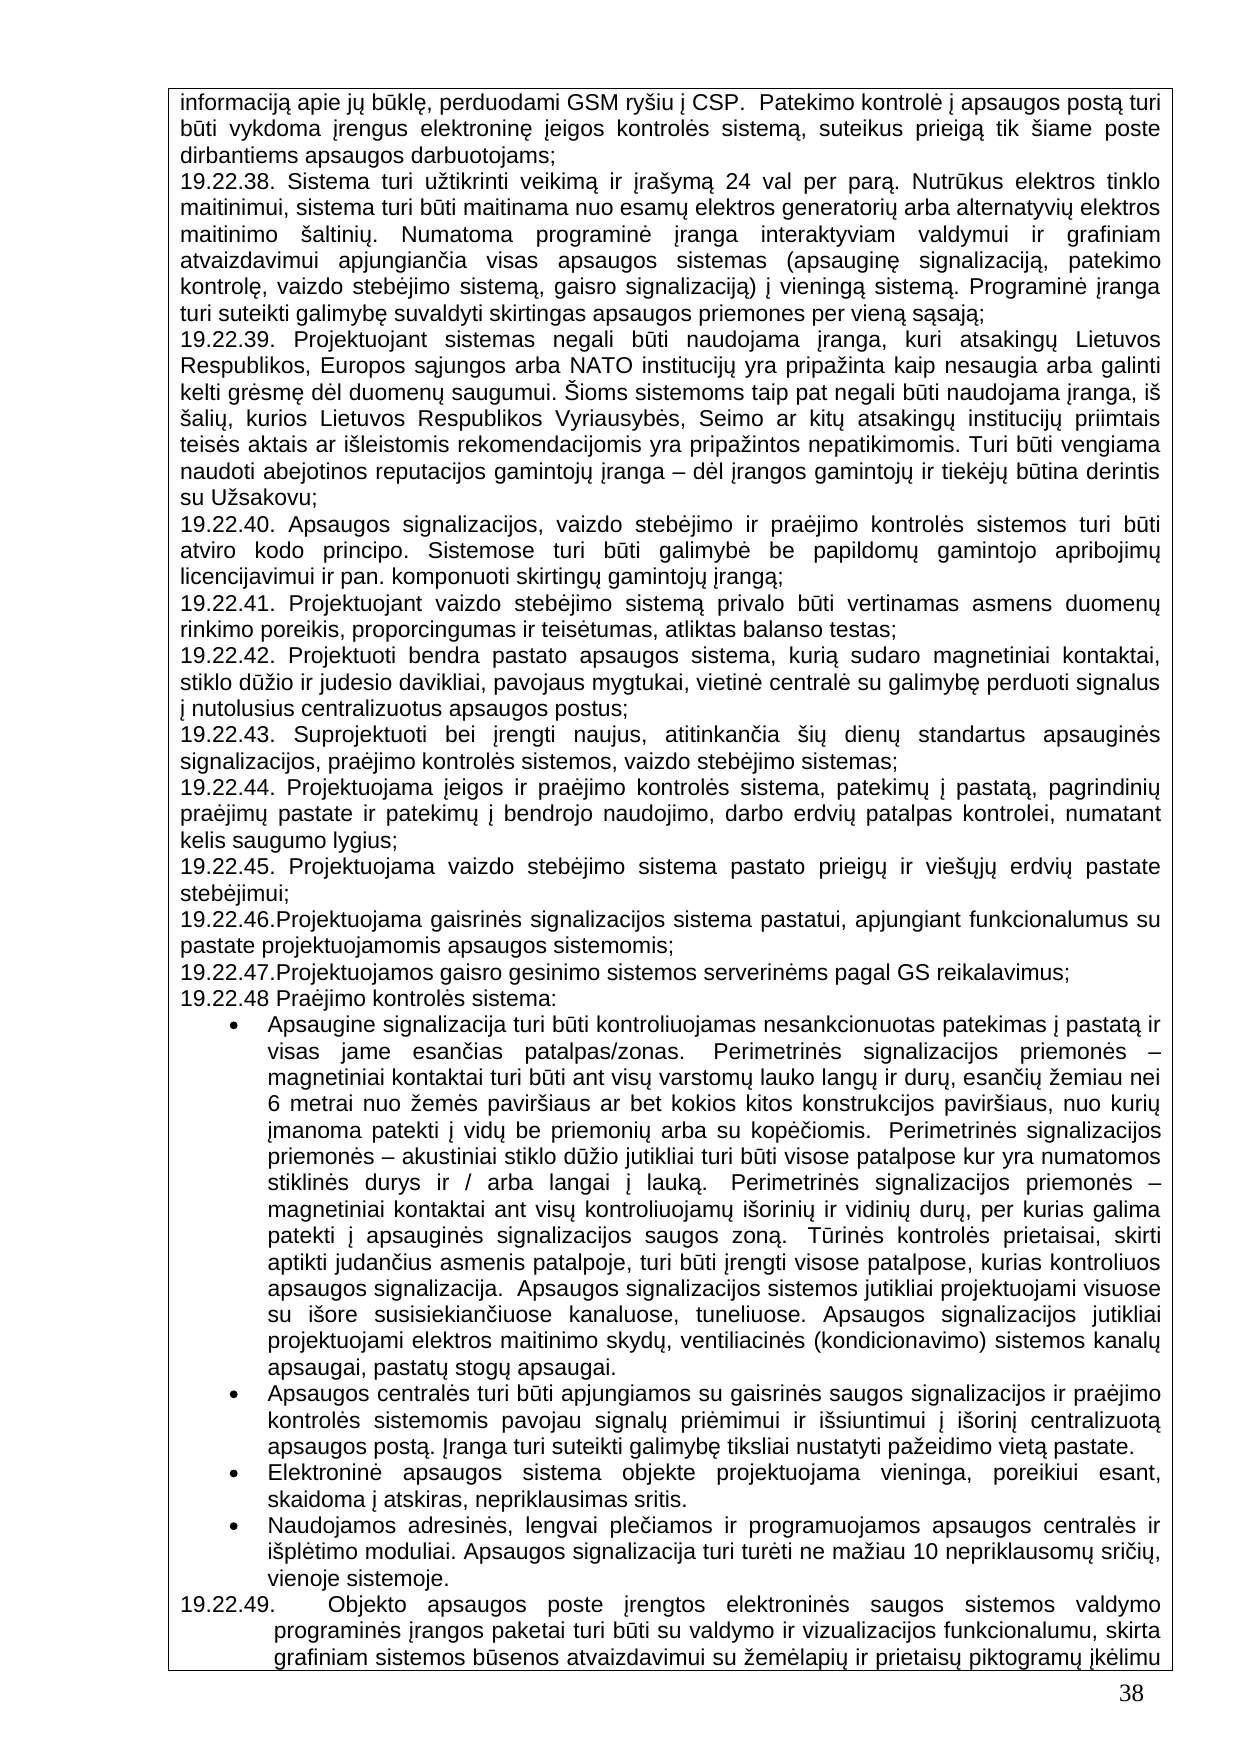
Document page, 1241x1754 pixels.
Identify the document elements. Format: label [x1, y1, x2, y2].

table_cell [169, 89, 1172, 1670]
